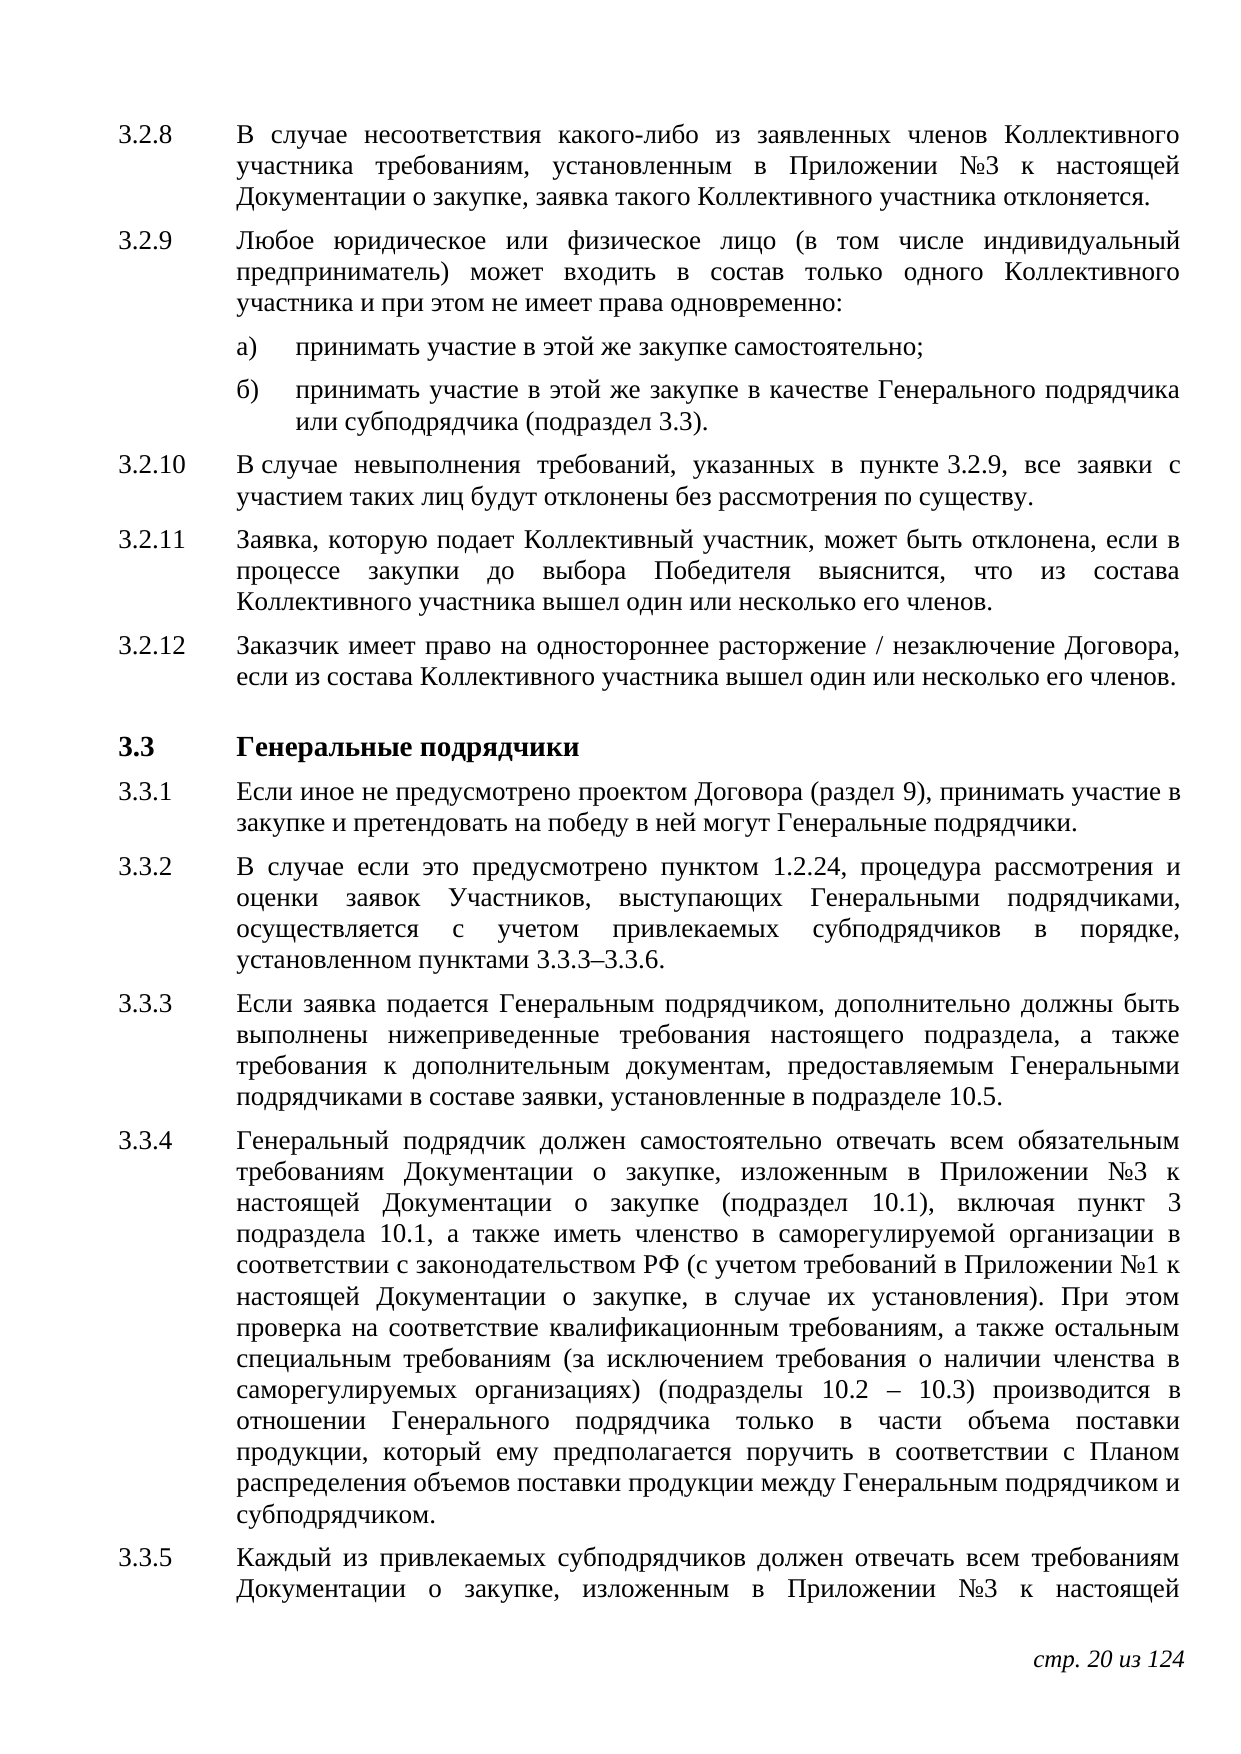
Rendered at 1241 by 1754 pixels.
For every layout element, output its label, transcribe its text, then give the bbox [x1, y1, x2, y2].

text Если иное не предусмотрено проектом Договора (раздел 9), принимать участие в закупке и претендовать на победу в ней могут Генеральные подрядчики. [118, 775, 1181, 837]
text принимать участие в этой же закупке самостоятельно; [236, 330, 1181, 361]
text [118, 1541, 1181, 1604]
text Заказчик имеет право на одностороннее расторжение / незаключение Договора, если из состава Коллективного участника вышел один или несколько его членов. [118, 629, 1181, 691]
text Если заявка подается Генеральным подрядчиком, дополнительно должны быть выполнены нижеприведенные требования настоящего подраздела, а также требования к дополнительным документам, предоставляемым Генеральными подрядчиками в составе заявки, установленные в подразделе 10.5. [118, 987, 1181, 1111]
text Заявка, которую подает Коллективный участник, может быть отклонена, если в процессе закупки до выбора Победителя выяснится, что из состава Коллективного участника вышел один или несколько его членов. [118, 523, 1181, 617]
text В случае если это предусмотрено пунктом 1.2.24, процедура рассмотрения и оценки заявок Участников, выступающих Генеральными подрядчиками, осуществляется с учетом привлекаемых субподрядчиков в порядке, установленном пунктами 3.3.3–3.3.6. [118, 850, 1181, 974]
text В случае невыполнения требований, указанных в пункте 3.2.9, все заявки с участием таких лиц будут отклонены без рассмотрения по существу. [118, 448, 1181, 511]
subtitle Генеральные подрядчики [118, 729, 1181, 762]
text Генеральный подрядчик должен самостоятельно отвечать всем обязательным требованиям Документации о закупке, изложенным в Приложении №3 к настоящей Документации о закупке (подраздел 10.1), включая пункт 3 подраздела 10.1, а также иметь членство в саморегулируемой организации в соответствии с законодательством РФ (с учетом требований в Приложении №1 к настоящей Документации о закупке, в случае их установления). При этом проверка на соответствие квалификационным требованиям, а также остальным специальным требованиям (за исключением требования о наличии членства в саморегулируемых организациях) (подразделы 10.2 – 10.3) производится в отношении Генерального подрядчика только в части объема поставки продукции, который ему предполагается поручить в соответствии с Планом распределения объемов поставки продукции между Генеральным подрядчиком и субподрядчиком. [118, 1124, 1181, 1529]
text принимать участие в этой же закупке в качестве Генерального подрядчика или субподрядчика (подраздел 3.3). [236, 374, 1181, 436]
text Любое юридическое или физическое лицо (в том числе индивидуальный предприниматель) может входить в состав только одного Коллективного участника и при этом не имеет права одновременно: [118, 224, 1181, 317]
text В случае несоответствия какого-либо из заявленных членов Коллективного участника требованиям, установленным в Приложении №3 к настоящей Документации о закупке, заявка такого Коллективного участника отклоняется. [118, 118, 1181, 212]
